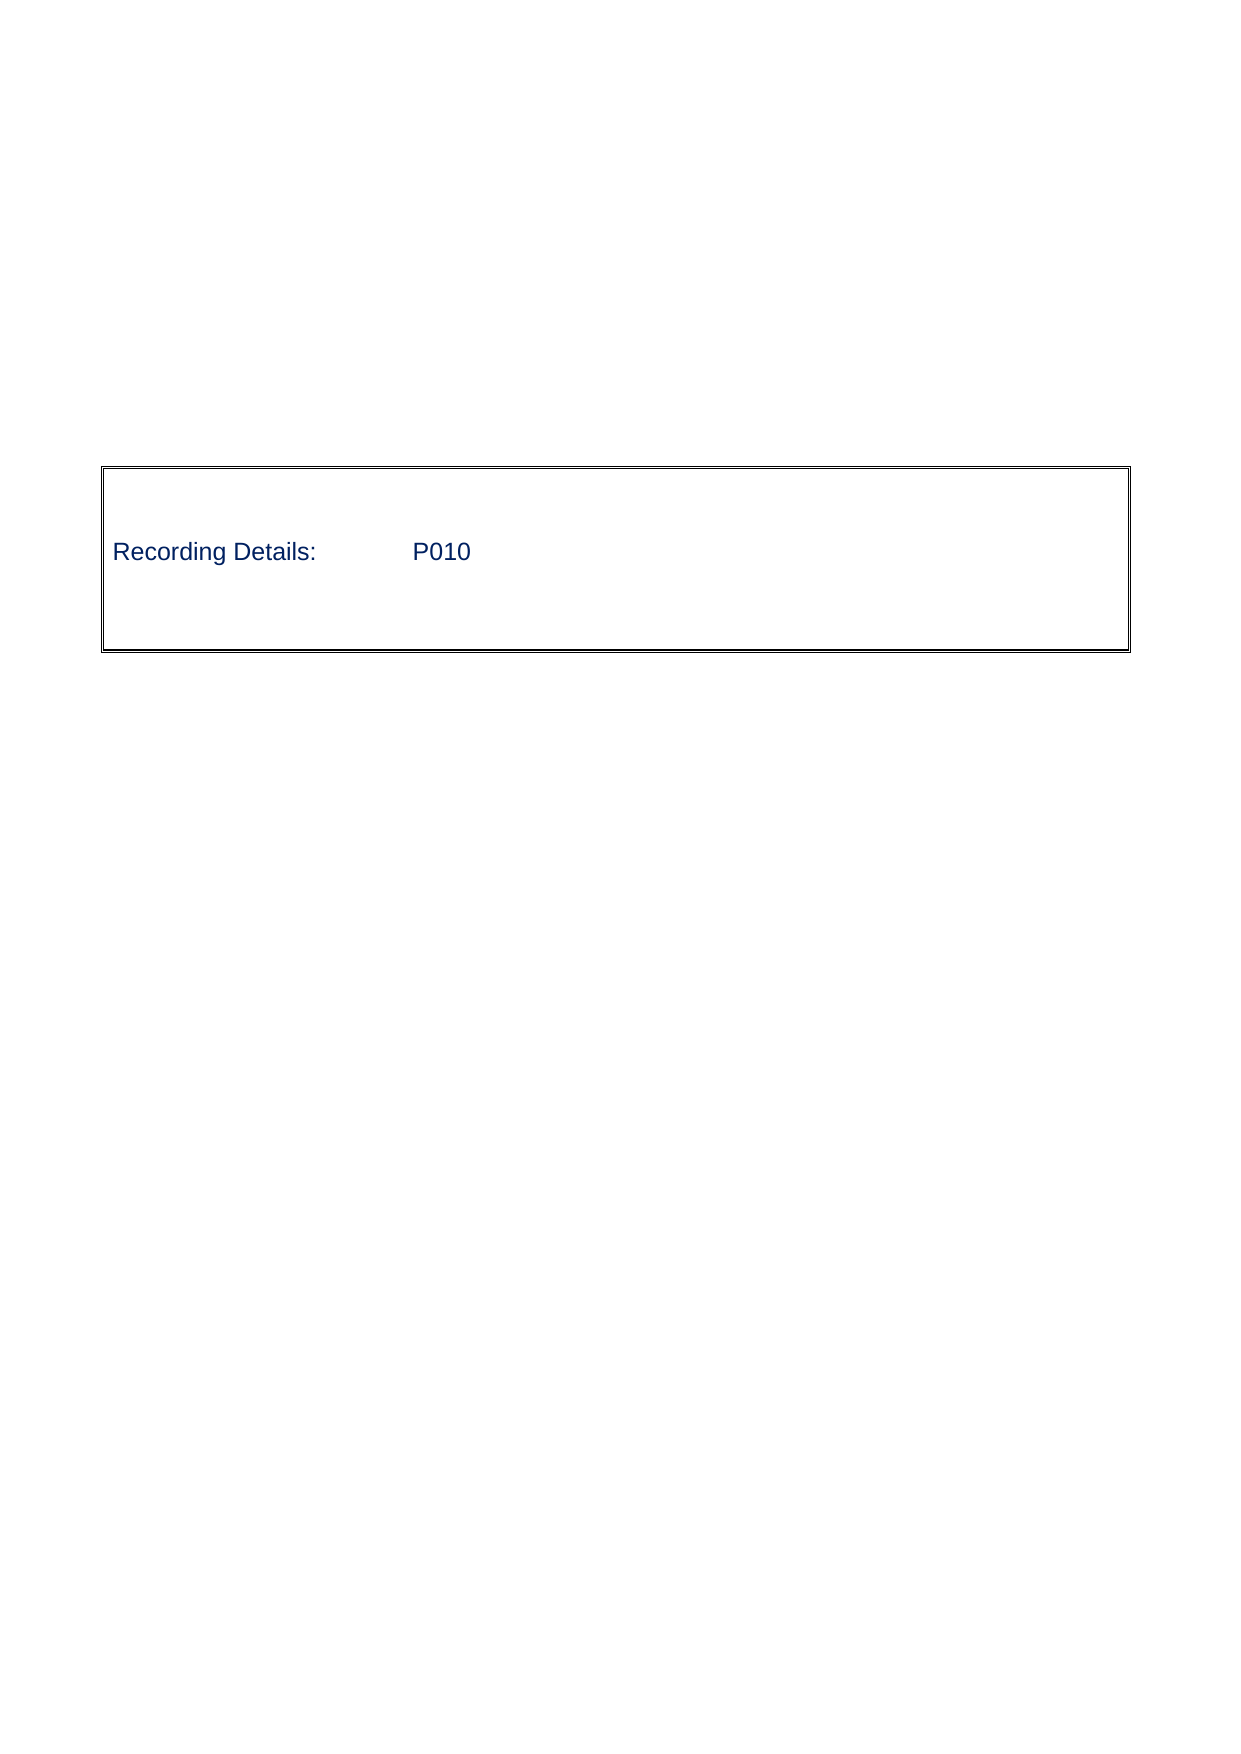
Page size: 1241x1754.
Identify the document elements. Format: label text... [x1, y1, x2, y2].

text Recording Details: P010 [112, 537, 1128, 566]
